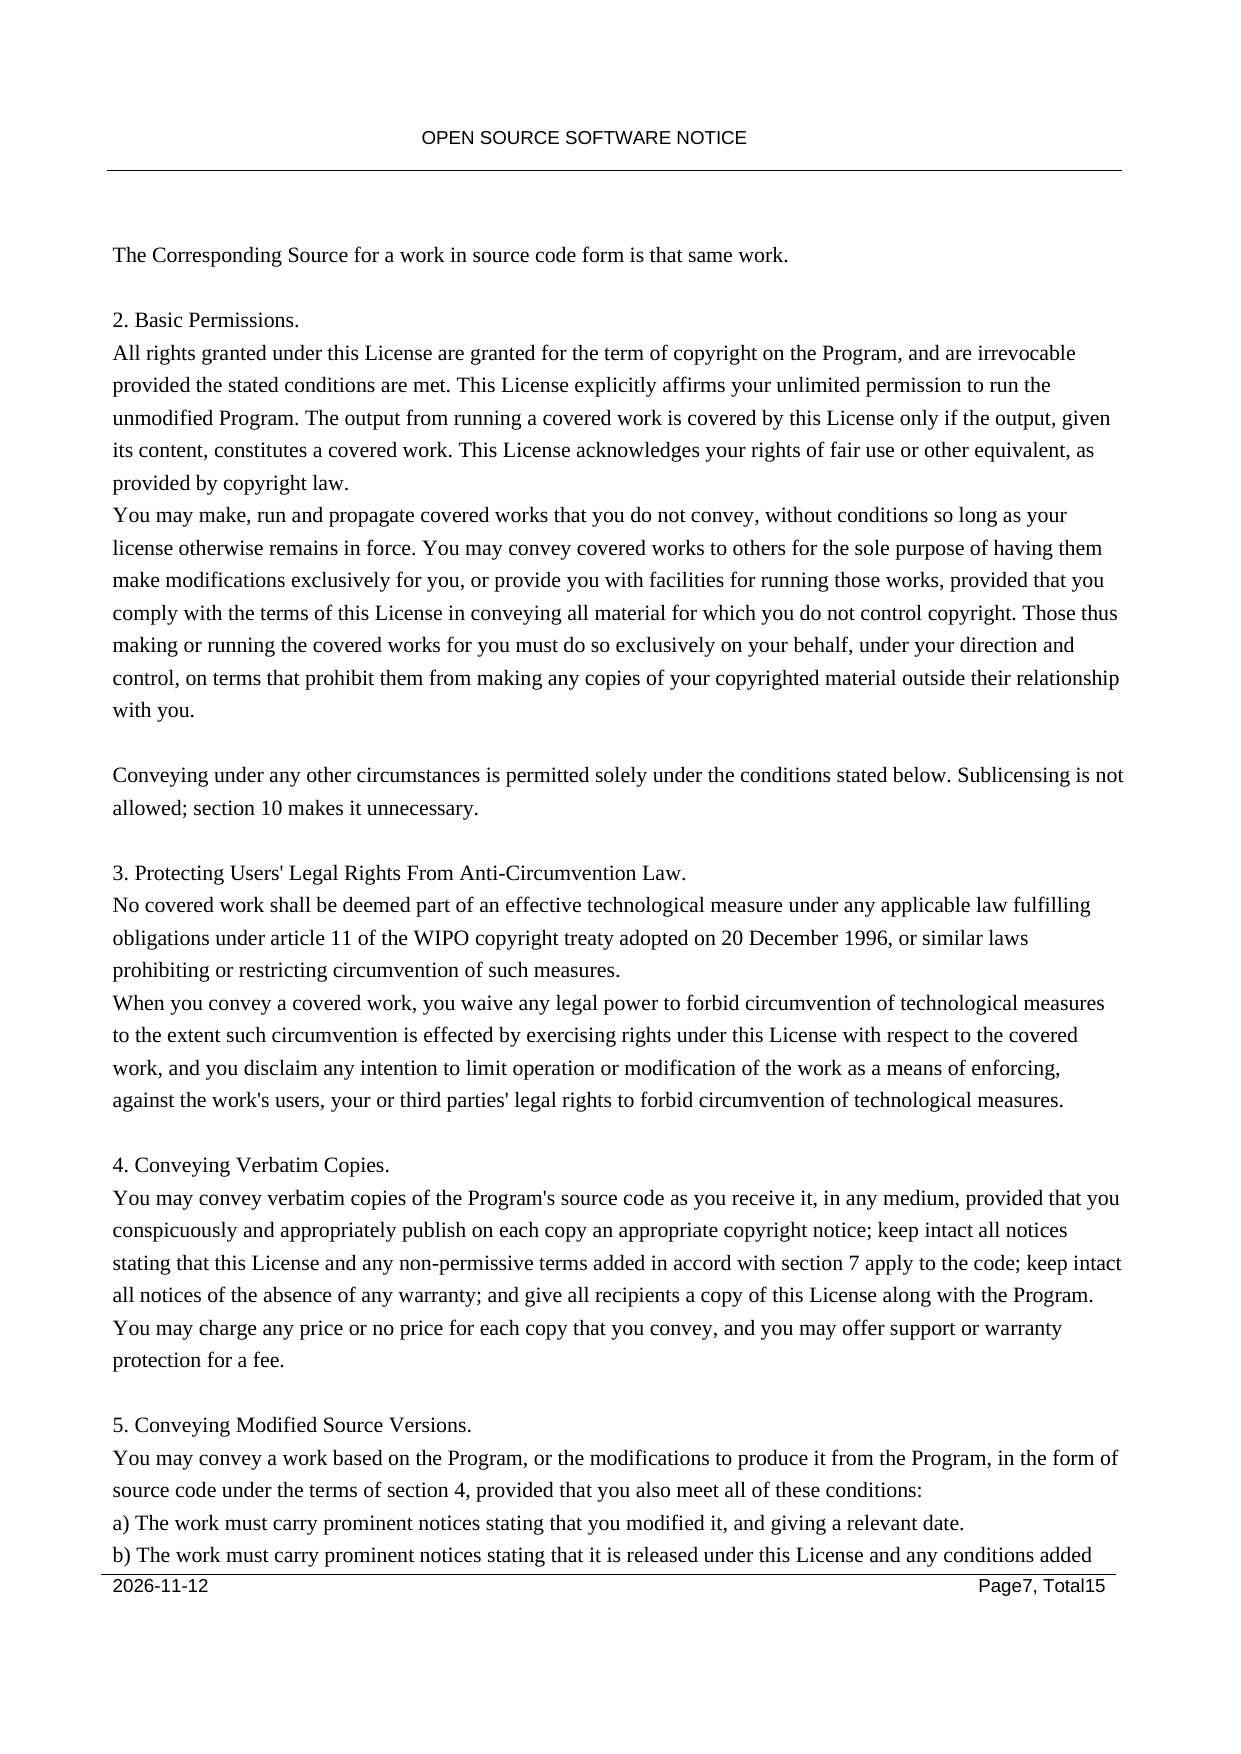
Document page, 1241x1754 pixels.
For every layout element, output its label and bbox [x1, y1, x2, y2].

text [112, 206, 1128, 1571]
